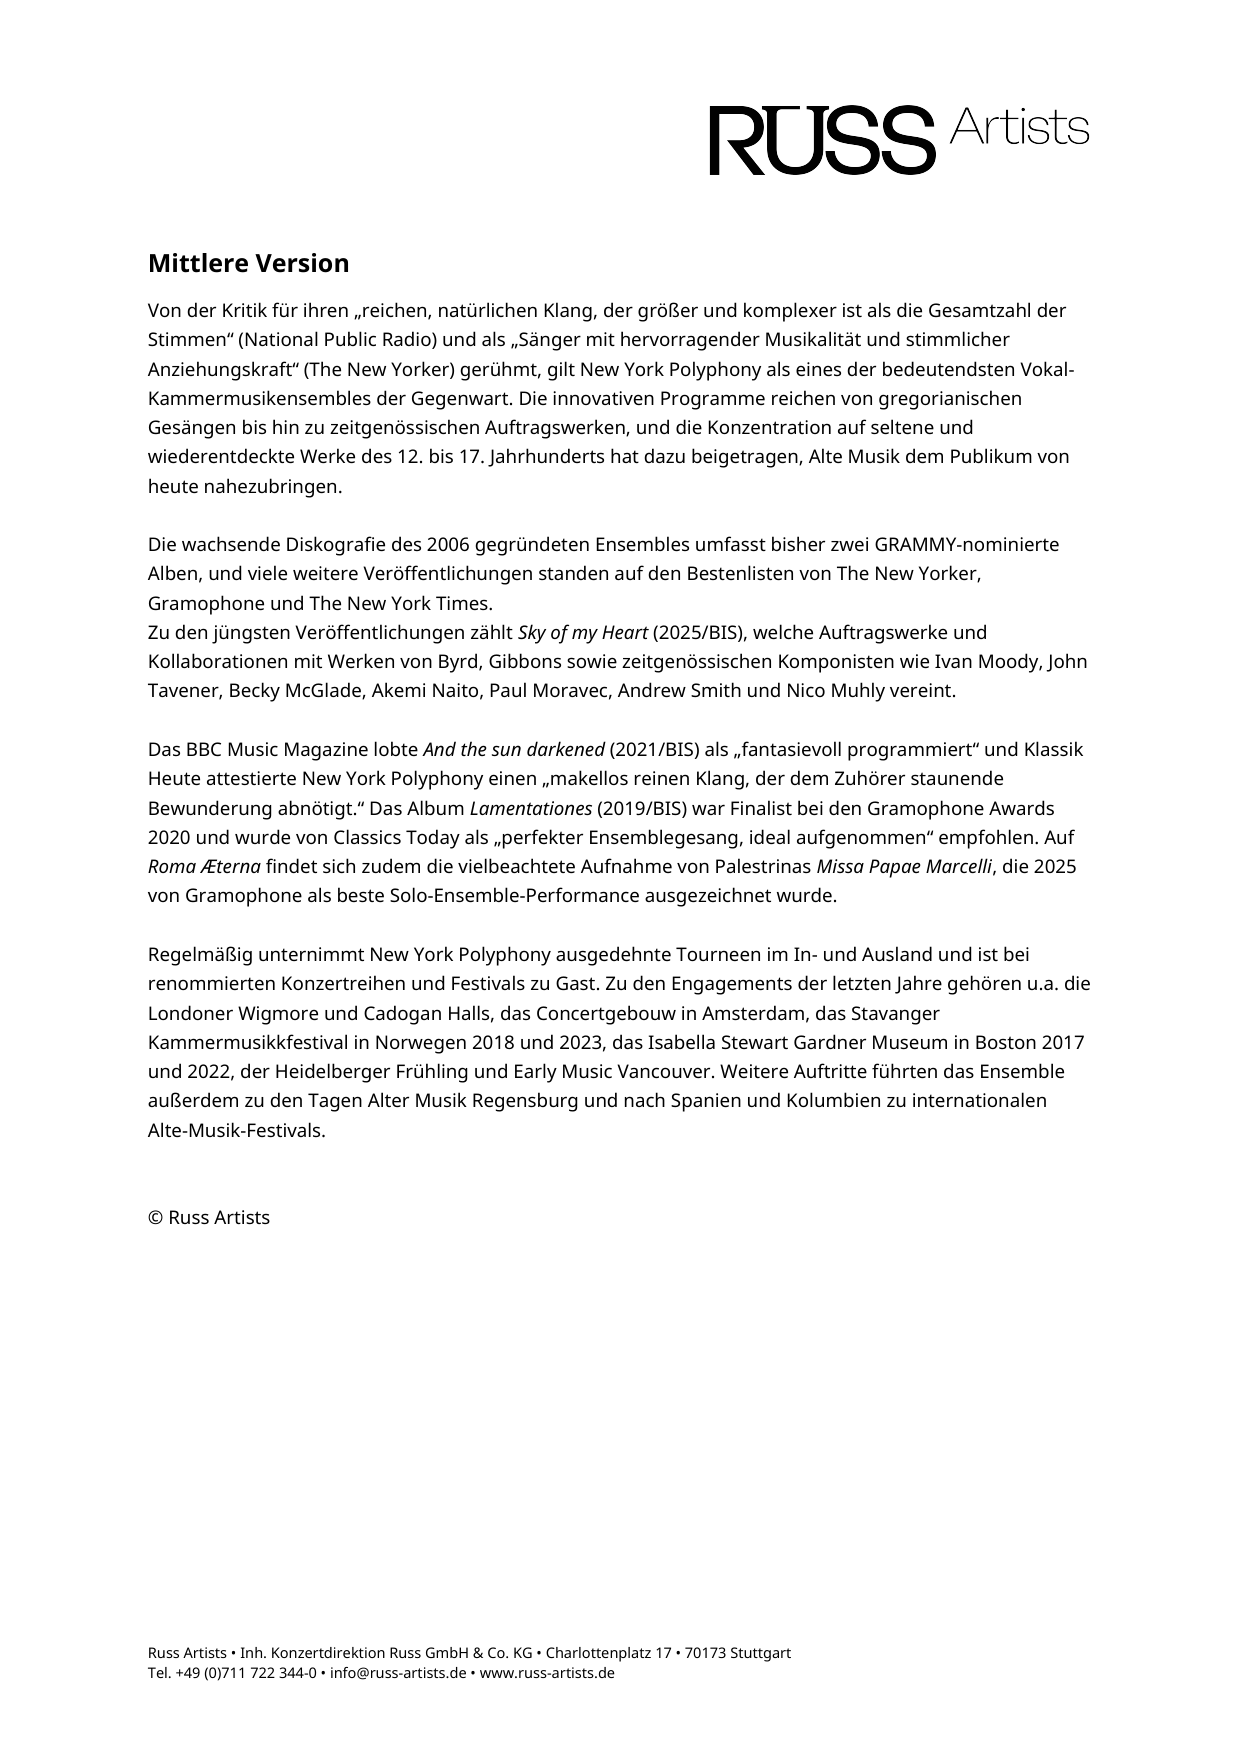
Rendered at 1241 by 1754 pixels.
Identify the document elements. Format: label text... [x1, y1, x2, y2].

text © Russ Artists [148, 1205, 1093, 1230]
text Das BBC Music Magazine lobte And the sun darkened (2021/BIS) als „fantasievoll programmiert“ und Klassik Heute attestierte New York Polyphony einen „makellos reinen Klang, der dem Zuhörer staunende Bewunderung abnötigt.“ Das Album Lamentationes (2019/BIS) war Finalist bei den Gramophone Awards 2020 und wurde von Classics Today als „perfekter Ensemblegesang, ideal aufgenommen“ empfohlen. Auf Roma Æterna findet sich zudem die vielbeachtete Aufnahme von Palestrinas Missa Papae Marcelli, die 2025 von Gramophone als beste Solo-Ensemble-Performance ausgezeichnet wurde. [148, 736, 1093, 908]
text Regelmäßig unternimmt New York Polyphony ausgedehnte Tourneen im In- und Ausland und ist bei renommierten Konzertreihen und Festivals zu Gast. Zu den Engagements der letzten Jahre gehören u.a. die Londoner Wigmore und Cadogan Halls, das Concertgebouw in Amsterdam, das Stavanger Kammermusikkfestival in Norwegen 2018 und 2023, das Isabella Stewart Gardner Museum in Boston 2017 und 2022, der Heidelberger Frühling und Early Music Vancouver. Weitere Auftritte führten das Ensemble außerdem zu den Tagen Alter Musik Regensburg und nach Spanien und Kolumbien zu internationalen Alte-Musik-Festivals. [148, 941, 1093, 1142]
text Die wachsende Diskografie des 2006 gegründeten Ensembles umfasst bisher zwei GRAMMY-nominierte Alben, und viele weitere Veröffentlichungen standen auf den Bestenlisten von The New Yorker, Gramophone und The New York Times. [148, 531, 1093, 616]
text Zu den jüngsten Veröffentlichungen zählt Sky of my Heart (2025/BIS), welche Auftragswerke und Kollaborationen mit Werken von Byrd, Gibbons sowie zeitgenössischen Komponisten wie Ivan Moody, John Tavener, Becky McGlade, Akemi Naito, Paul Moravec, Andrew Smith und Nico Muhly vereint. [148, 619, 1093, 703]
text Mittlere Version [148, 246, 1093, 280]
text Von der Kritik für ihren „reichen, natürlichen Klang, der größer und komplexer ist als die Gesamtzahl der Stimmen“ (National Public Radio) und als „Sänger mit hervorragender Musikalität und stimmlicher Anziehungskraft“ (The New Yorker) gerühmt, gilt New York Polyphony als eines der bedeutendsten Vokal-Kammermusikensembles der Gegenwart. Die innovativen Programme reichen von gregorianischen Gesängen bis hin zu zeitgenössischen Auftragswerken, und die Konzentration auf seltene und wiederentdeckte Werke des 12. bis 17. Jahrhunderts hat dazu beigetragen, Alte Musik dem Publikum von heute nahezubringen. [148, 297, 1093, 498]
picture [704, 99, 1094, 179]
